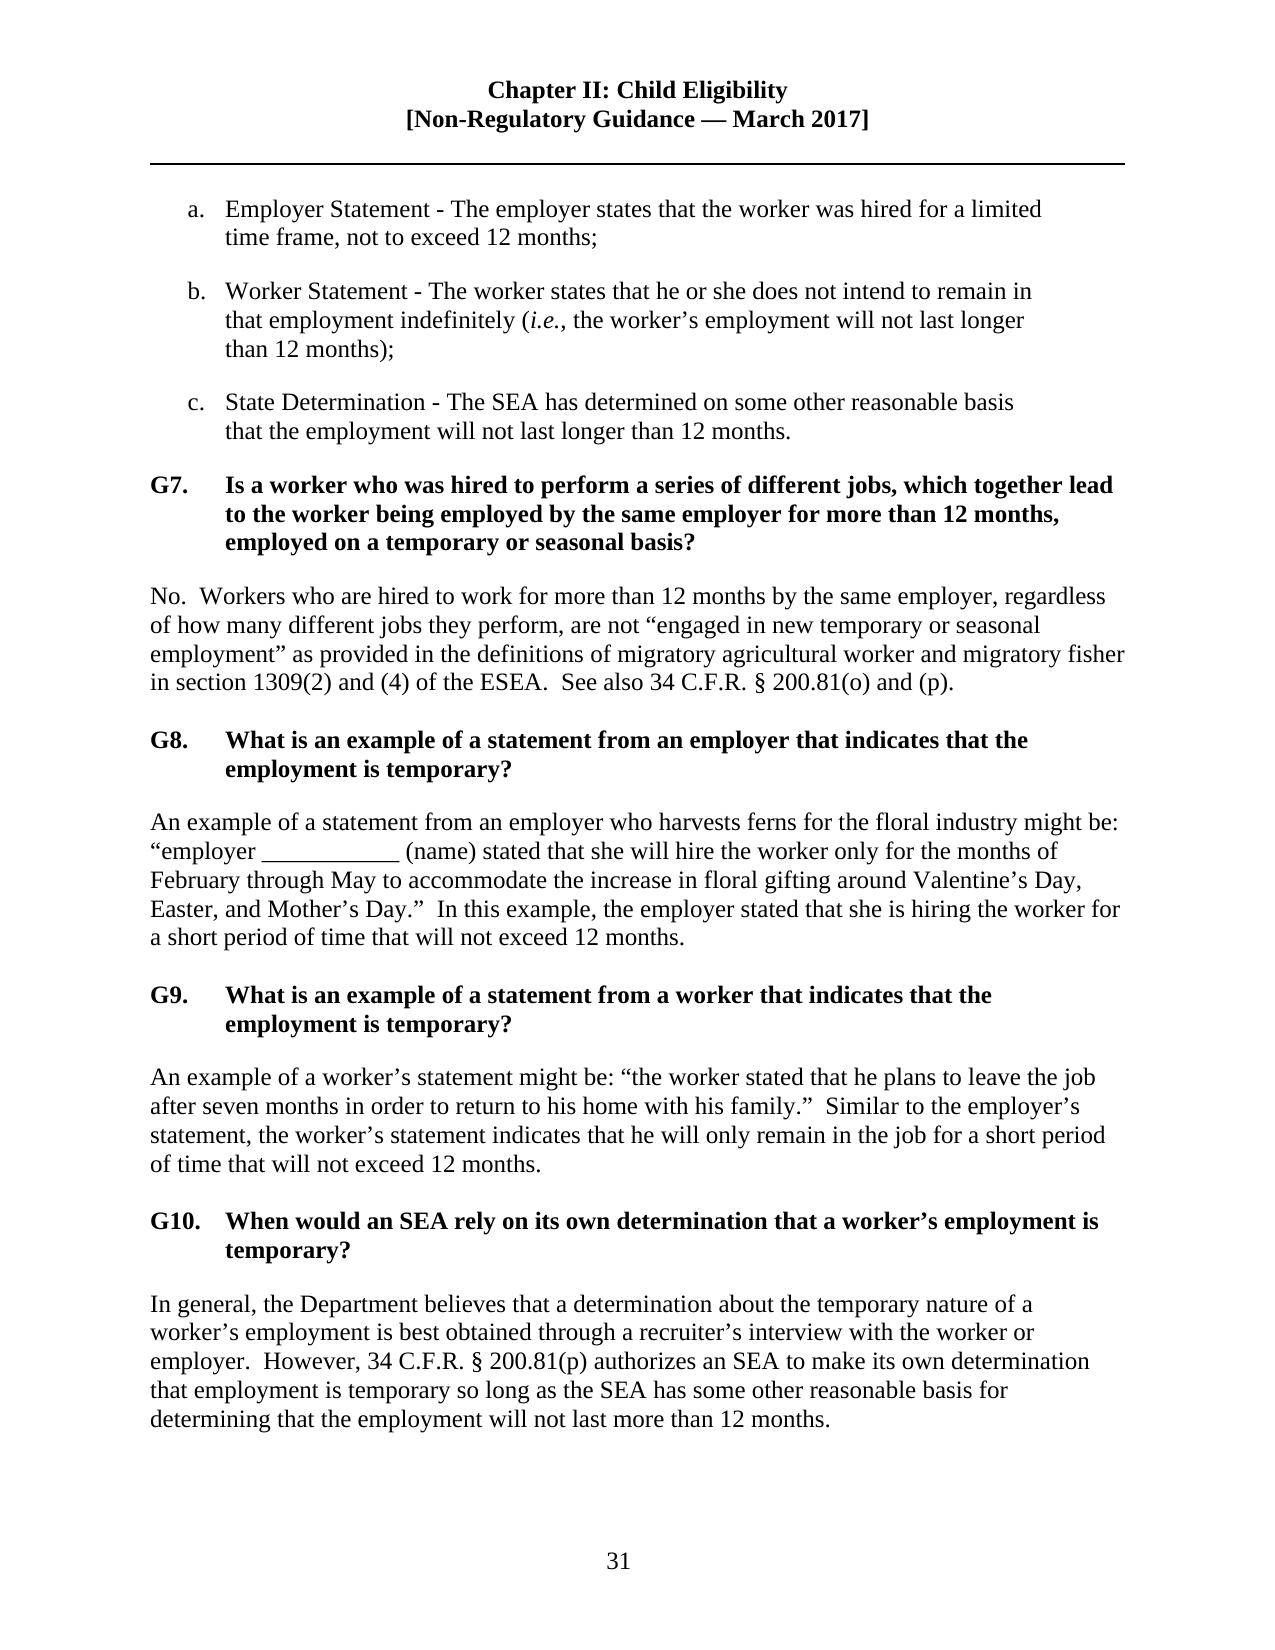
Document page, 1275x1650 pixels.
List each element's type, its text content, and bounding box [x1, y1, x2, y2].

subtitle G10. When would an SEA rely on its own determination that a worker’s employment is temporary? [150, 1206, 1125, 1264]
subtitle G7. Is a worker who was hired to perform a series of different jobs, which together lead to the worker being employed by the same employer for more than 12 months, employed on a temporary or seasonal basis? [150, 470, 1125, 556]
list No. Workers who are hired to work for more than 12 months by the same employer, regardless of how many different jobs they perform, are not “engaged in new temporary or seasonal employment” as provided in the definitions of migratory agricultural worker and migratory fisher in section 1309(2) and (4) of the ESEA. See also 34 C.F.R. § 200.81(o) and (p). [150, 581, 1125, 696]
subtitle G8. What is an example of a statement from an employer that indicates that the employment is temporary? [150, 725, 1125, 782]
list Worker Statement - The worker states that he or she does not intend to remain in that employment indefinitely (i.e., the worker’s employment will not last longer than 12 months); [187, 276, 1050, 362]
list Employer Statement - The employer states that the worker was hired for a limited time frame, not to exceed 12 months; [187, 194, 1050, 251]
subtitle G9. What is an example of a statement from a worker that indicates that the employment is temporary? [150, 980, 1125, 1037]
text An example of a worker’s statement might be: “the worker stated that he plans to leave the job after seven months in order to return to his home with his family.” Similar to the employer’s statement, the worker’s statement indicates that he will only remain in the job for a short period of time that will not exceed 12 months. [150, 1062, 1125, 1177]
list State Determination - The SEA has determined on some other reasonable basis that the employment will not last longer than 12 months. [187, 387, 1050, 445]
text In general, the Department believes that a determination about the temporary nature of a worker’s employment is best obtained through a recruiter’s interview with the worker or employer. However, 34 C.F.R. § 200.81(p) authorizes an SEA to make its own determination that employment is temporary so long as the SEA has some other reasonable basis for determining that the employment will not last more than 12 months. [150, 1289, 1125, 1432]
text An example of a statement from an employer who harvests ferns for the floral industry might be: “employer ___________ (name) stated that she will hire the worker only for the months of February through May to accommodate the increase in floral gifting around Valentine’s Day, Easter, and Mother’s Day.” In this example, the employer stated that she is hiring the worker for a short period of time that will not exceed 12 months. [150, 807, 1125, 951]
